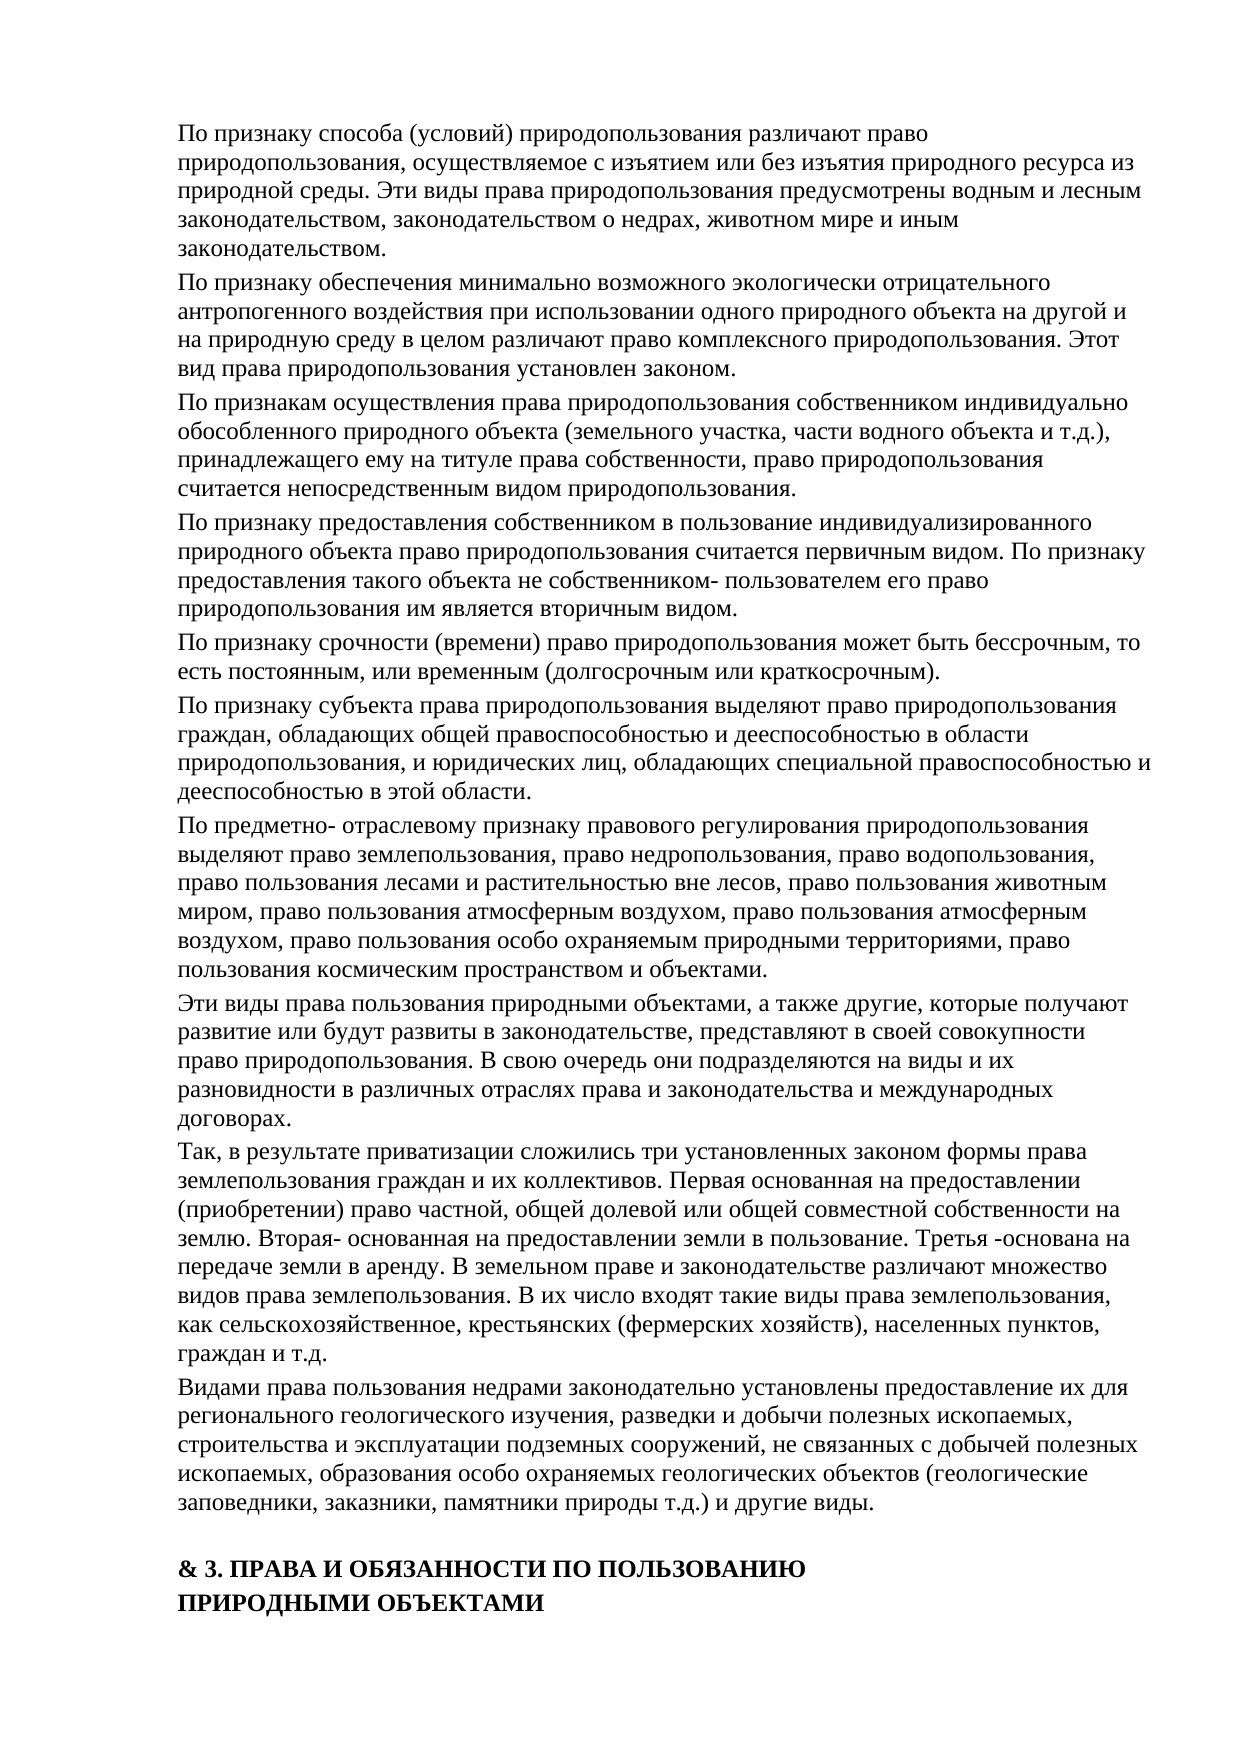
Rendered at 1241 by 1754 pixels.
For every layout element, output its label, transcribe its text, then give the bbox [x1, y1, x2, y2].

text Эти виды права пользования природными объектами, а также другие, которые получают развитие или будут развиты в законодательстве, представляют в своей совокупности право природопользования. В свою очередь они подразделяются на виды и их разновидности в различных отраслях права и законодательства и международных договорах. [177, 988, 1152, 1131]
text Видами права пользования недрами законодательно установлены предоставление их для регионального геологического изучения, разведки и добычи полезных ископаемых, строительства и эксплуатации подземных сооружений, не связанных с добычей полезных ископаемых, образования особо охраняемых геологических объектов (геологические заповедники, заказники, памятники природы т.д.) и другие виды. [177, 1372, 1152, 1515]
text По признаку обеспечения минимально возможного экологически отрицательного антропогенного воздействия при использовании одного природного объекта на другой и на природную среду в целом различают право комплексного природопользования. Этот вид права природопользования установлен законом. [177, 267, 1152, 382]
text По признаку субъекта права природопользования выделяют право природопользования граждан, обладающих общей правоспособностью и дееспособностью в области природопользования, и юридических лиц, обладающих специальной правоспособностью и дееспособностью в этой области. [177, 690, 1152, 805]
text По предметно- отраслевому признаку правового регулирования природопользования выделяют право землепользования, право недропользования, право водопользования, право пользования лесами и растительностью вне лесов, право пользования животным миром, право пользования атмосферным воздухом, право пользования атмосферным воздухом, право пользования особо охраняемым природными территориями, право пользования космическим пространством и объектами. [177, 810, 1152, 982]
text & 3. ПРАВА И ОБЯЗАННОСТИ ПО ПОЛЬЗОВАНИЮ [177, 1554, 1152, 1583]
text По признаку способа (условий) природопользования различают право природопользования, осуществляемое с изъятием или без изъятия природного ресурса из природной среды. Эти виды права природопользования предусмотрены водным и лесным законодательством, законодательством о недрах, животном мире и иным законодательством. [177, 118, 1152, 262]
text По признаку предоставления собственником в пользование индивидуализированного природного объекта право природопользования считается первичным видом. По признаку предоставления такого объекта не собственником- пользователем его право природопользования им является вторичным видом. [177, 507, 1152, 622]
text Так, в результате приватизации сложились три установленных законом формы права землепользования граждан и их коллективов. Первая основанная на предоставлении (приобретении) право частной, общей долевой или общей совместной собственности на землю. Вторая- основанная на предоставлении земли в пользование. Третья -основана на передаче земли в аренду. В земельном праве и законодательстве различают множество видов права землепользования. В их число входят такие виды права землепользования, как сельскохозяйственное, крестьянских (фермерских хозяйств), населенных пунктов, граждан и т.д. [177, 1136, 1152, 1366]
text ПРИРОДНЫМИ ОБЪЕКТАМИ [177, 1588, 1152, 1617]
text По признаку срочности (времени) право природопользования может быть бессрочным, то есть постоянным, или временным (долгосрочным или краткосрочным). [177, 627, 1152, 685]
text По признакам осуществления права природопользования собственником индивидуально обособленного природного объекта (земельного участка, части водного объекта и т.д.), принадлежащего ему на титуле права собственности, право природопользования считается непосредственным видом природопользования. [177, 387, 1152, 502]
